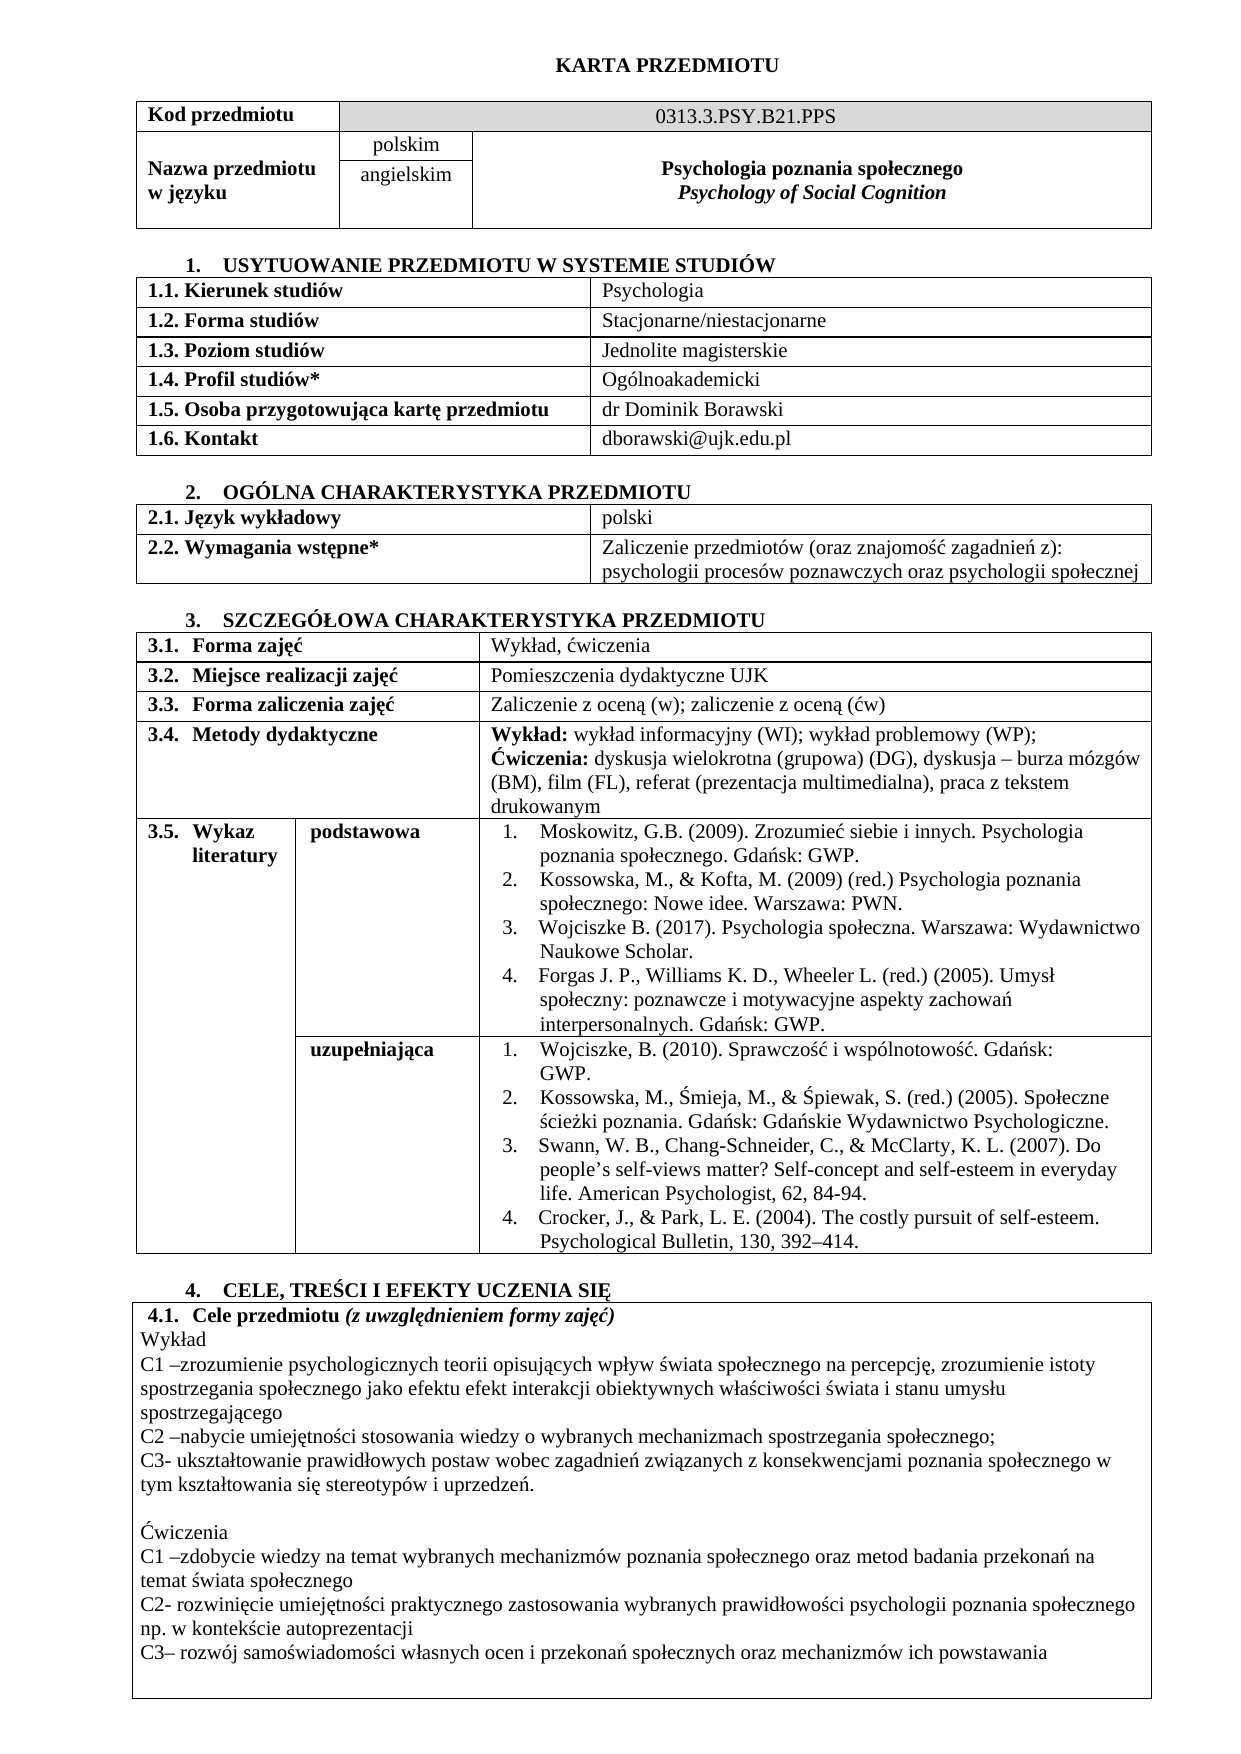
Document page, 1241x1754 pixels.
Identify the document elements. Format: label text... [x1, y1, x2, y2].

table_cell 2.2. Wymagania wstępne* [137, 535, 590, 583]
table_cell Stacjonarne/niestacjonarne [591, 308, 1151, 336]
table_header Cele przedmiotu (z uwzględnieniem formy zajęć) Wykład C1 –zrozumienie psychologicznych teorii opisujących wpływ świata społecznego na percepcję, zrozumienie istoty spostrzegania społecznego jako efektu efekt interakcji obiektywnych właściwości świata i stanu umysłu spostrzegającego C2 –nabycie umiejętności stosowania wiedzy o wybranych mechanizmach spostrzegania społecznego; C3- ukształtowanie prawidłowych postaw wobec zagadnień związanych z konsekwencjami poznania społecznego w tym kształtowania się stereotypów i uprzedzeń. Ćwiczenia C1 –zdobycie wiedzy na temat wybranych mechanizmów poznania społecznego oraz metod badania przekonań na temat świata społecznego C2- rozwinięcie umiejętności praktycznego zastosowania wybranych prawidłowości psychologii poznania społecznego np. w kontekście autoprezentacji C3– rozwój samoświadomości własnych ocen i przekonań społecznych oraz mechanizmów ich powstawania [133, 1303, 1151, 1698]
table_cell angielskim [340, 161, 472, 228]
table_cell 1.5. Osoba przygotowująca kartę przedmiotu [137, 397, 590, 425]
table_header Forma zajęć [137, 633, 479, 661]
list SZCZEGÓŁOWA CHARAKTERYSTYKA PRZEDMIOTU [185, 608, 1187, 632]
table_cell Metody dydaktyczne [137, 722, 479, 818]
table_header 2.1. Język wykładowy [137, 505, 590, 533]
table_cell Psychologia poznania społecznego Psychology of Social Cognition [473, 132, 1151, 228]
table_cell 1.2. Forma studiów [137, 308, 590, 336]
table_cell 1.3. Poziom studiów [137, 338, 590, 366]
table_cell Moskowitz, G.B. (2009). Zrozumieć siebie i innych. Psychologia poznania społecznego. Gdańsk: GWP. Kossowska, M., & Kofta, M. (2009) (red.) Psychologia poznania społecznego: Nowe idee. Warszawa: PWN. Wojciszke B. (2017). Psychologia społeczna. Warszawa: Wydawnictwo Naukowe Scholar. Forgas J. P., Williams K. D., Wheeler L. (red.) (2005). Umysł społeczny: poznawcze i motywacyjne aspekty zachowań interpersonalnych. Gdańsk: GWP. [480, 819, 1151, 1036]
text KARTA PRZEDMIOTU [148, 53, 1187, 77]
table_cell Wykład: wykład informacyjny (WI); wykład problemowy (WP); Ćwiczenia: dyskusja wielokrotna (grupowa) (DG), dyskusja – burza mózgów (BM), film (FL), referat (prezentacja multimedialna), praca z tekstem drukowanym [480, 722, 1151, 818]
table_cell Miejsce realizacji zajęć [137, 663, 479, 691]
table_cell podstawowa [296, 819, 479, 1036]
table_header polski [591, 505, 1151, 533]
table_cell dborawski@ujk.edu.pl [591, 426, 1151, 455]
table_cell uzupełniająca [296, 1037, 479, 1253]
table_header 1.1. Kierunek studiów [137, 278, 590, 307]
table_cell Zaliczenie przedmiotów (oraz znajomość zagadnień z): psychologii procesów poznawczych oraz psychologii społecznej [591, 535, 1151, 583]
table_cell Nazwa przedmiotu w języku [137, 132, 339, 228]
table_cell Pomieszczenia dydaktyczne UJK [480, 663, 1151, 691]
table_header Psychologia [591, 278, 1151, 307]
table_cell Jednolite magisterskie [591, 338, 1151, 366]
table_header Kod przedmiotu [137, 102, 339, 131]
table_cell polskim [340, 132, 472, 160]
table_header 0313.3.PSY.B21.PPS [340, 102, 1151, 131]
list USYTUOWANIE PRZEDMIOTU W SYSTEMIE STUDIÓW [185, 253, 1187, 277]
table_cell 1.6. Kontakt [137, 426, 590, 455]
list CELE, TREŚCI I EFEKTY UCZENIA SIĘ [185, 1278, 1187, 1302]
table_cell Zaliczenie z oceną (w); zaliczenie z oceną (ćw) [480, 692, 1151, 721]
table_cell Forma zaliczenia zajęć [137, 692, 479, 721]
table_cell dr Dominik Borawski [591, 397, 1151, 425]
table_cell Wojciszke, B. (2010). Sprawczość i wspólnotowość. Gdańsk: GWP. Kossowska, M., Śmieja, M., & Śpiewak, S. (red.) (2005). Społeczne ścieżki poznania. Gdańsk: Gdańskie Wydawnictwo Psychologiczne. Swann, W. B., Chang-Schneider, C., & McClarty, K. L. (2007). Do people’s self-views matter? Self-concept and self-esteem in everyday life. American Psychologist, 62, 84-94. Crocker, J., & Park, L. E. (2004). The costly pursuit of self-esteem. Psychological Bulletin, 130, 392–414. [480, 1037, 1151, 1253]
table_cell 1.4. Profil studiów* [137, 367, 590, 396]
table_cell Wykaz literatury [137, 819, 295, 1253]
table_cell Ogólnoakademicki [591, 367, 1151, 396]
list OGÓLNA CHARAKTERYSTYKA PRZEDMIOTU [185, 480, 1187, 504]
table_header Wykład, ćwiczenia [480, 633, 1151, 661]
